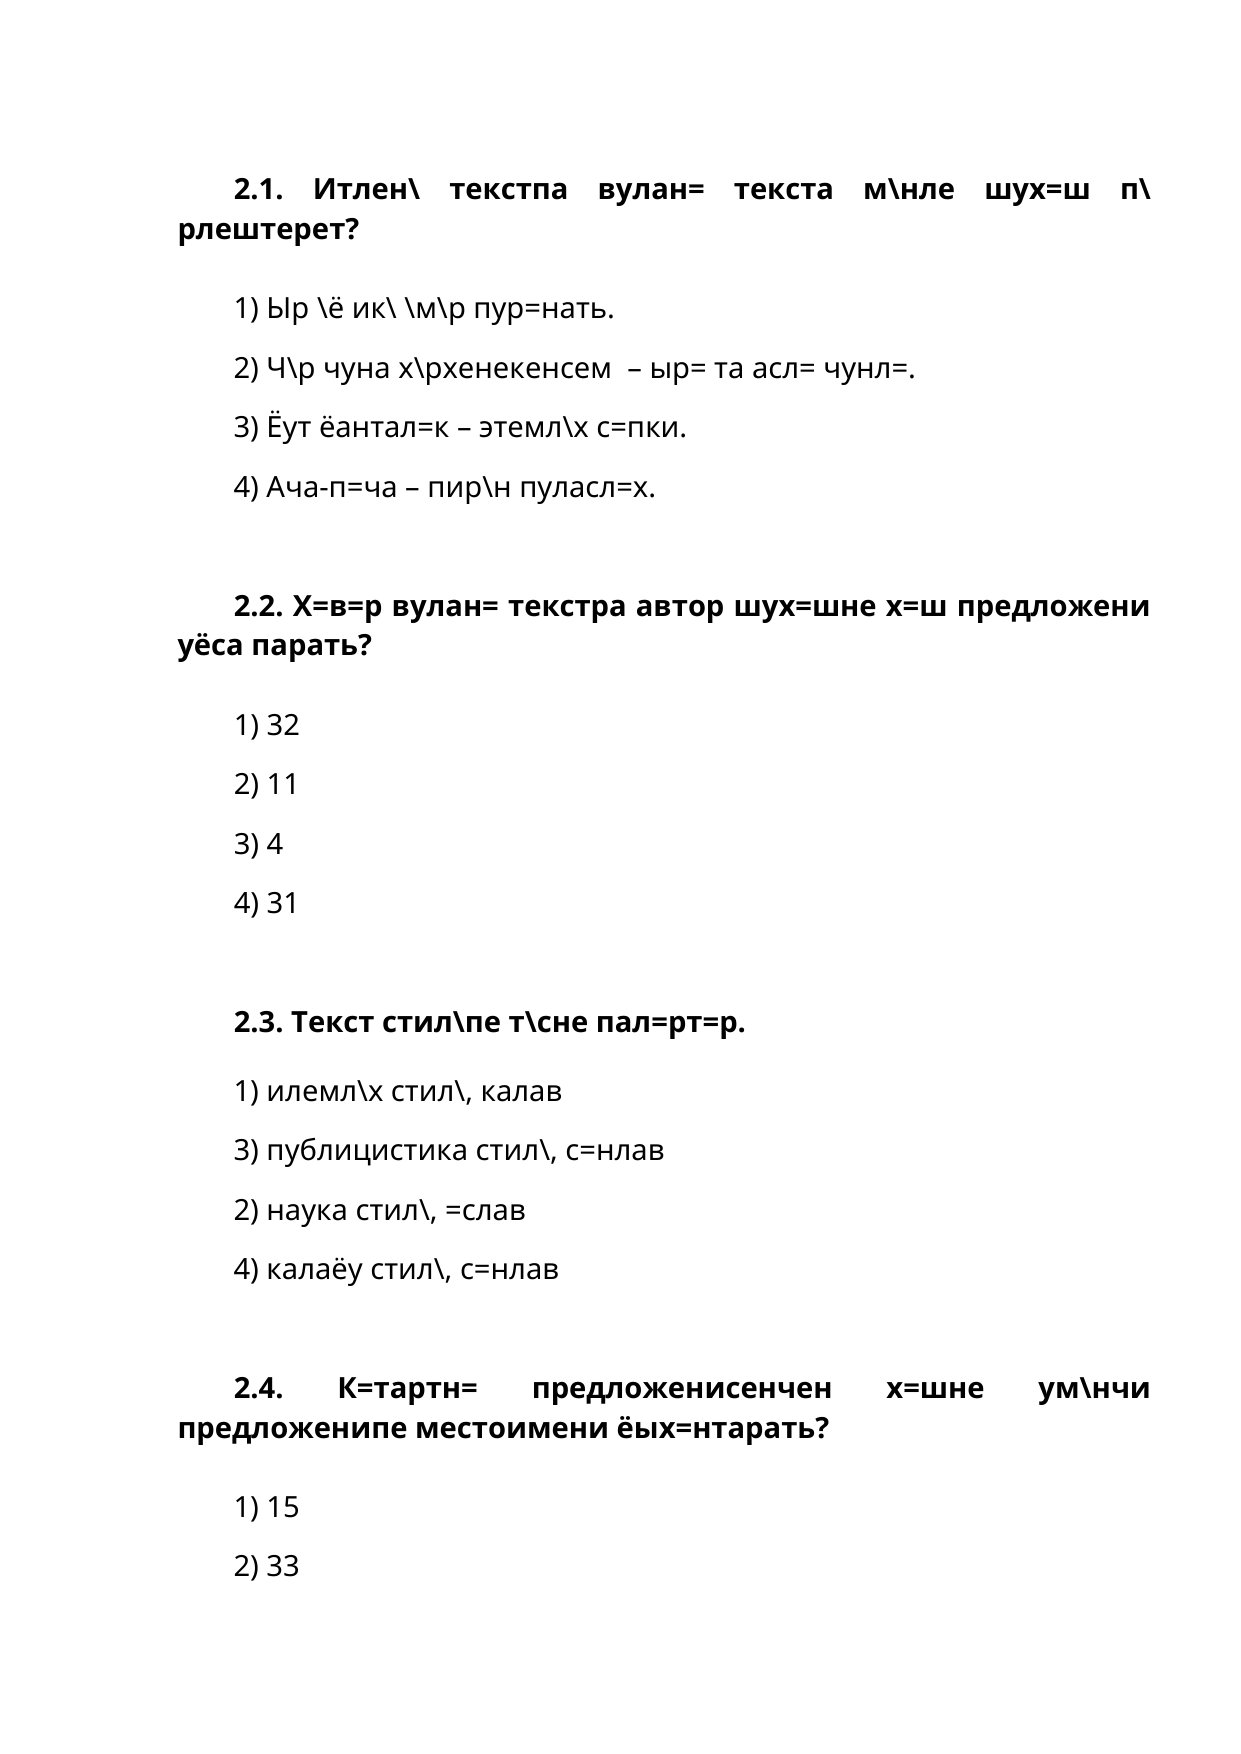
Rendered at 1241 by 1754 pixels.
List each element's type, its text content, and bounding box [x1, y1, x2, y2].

text 2.2. Х=в=р вулан= текстра автор шух=шне х=ш предложени уёса парать? [177, 585, 1152, 664]
text 2) Ч\р чуна х\рхенекенсем – ыр= та асл= чунл=. [177, 347, 1152, 387]
text 2) 33 [177, 1546, 1152, 1585]
text 4) 31 [177, 882, 1152, 922]
text 2.3. Текст стил\пе т\сне пал=рт=р. [177, 1001, 1152, 1041]
text 2) наука стил\, =слав [177, 1189, 1152, 1228]
text 2) 11 [177, 763, 1152, 803]
text 1) Ыр \ё ик\ \м\р пур=нать. [177, 287, 1152, 327]
text 3) Ёут ёантал=к – этемл\х с=пки. [177, 406, 1152, 446]
text 4) Ача-п=ча – пир\н пуласл=х. [177, 466, 1152, 506]
text 3) 4 [177, 823, 1152, 863]
text 2.1. Итлен\ текстпа вулан= текста м\нле шух=ш п\рлештерет? [177, 168, 1152, 248]
text 1) илемл\х стил\, калав [177, 1070, 1152, 1109]
text 3) публицистика стил\, с=нлав [177, 1129, 1152, 1169]
text 1) 32 [177, 704, 1152, 744]
text 4) калаёу стил\, с=нлав [177, 1248, 1152, 1288]
text 1) 15 [177, 1486, 1152, 1526]
text 2.4. К=тартн= предложенисенчен х=шне ум\нчи предложенипе местоимени ёых=нтарать? [177, 1367, 1152, 1447]
